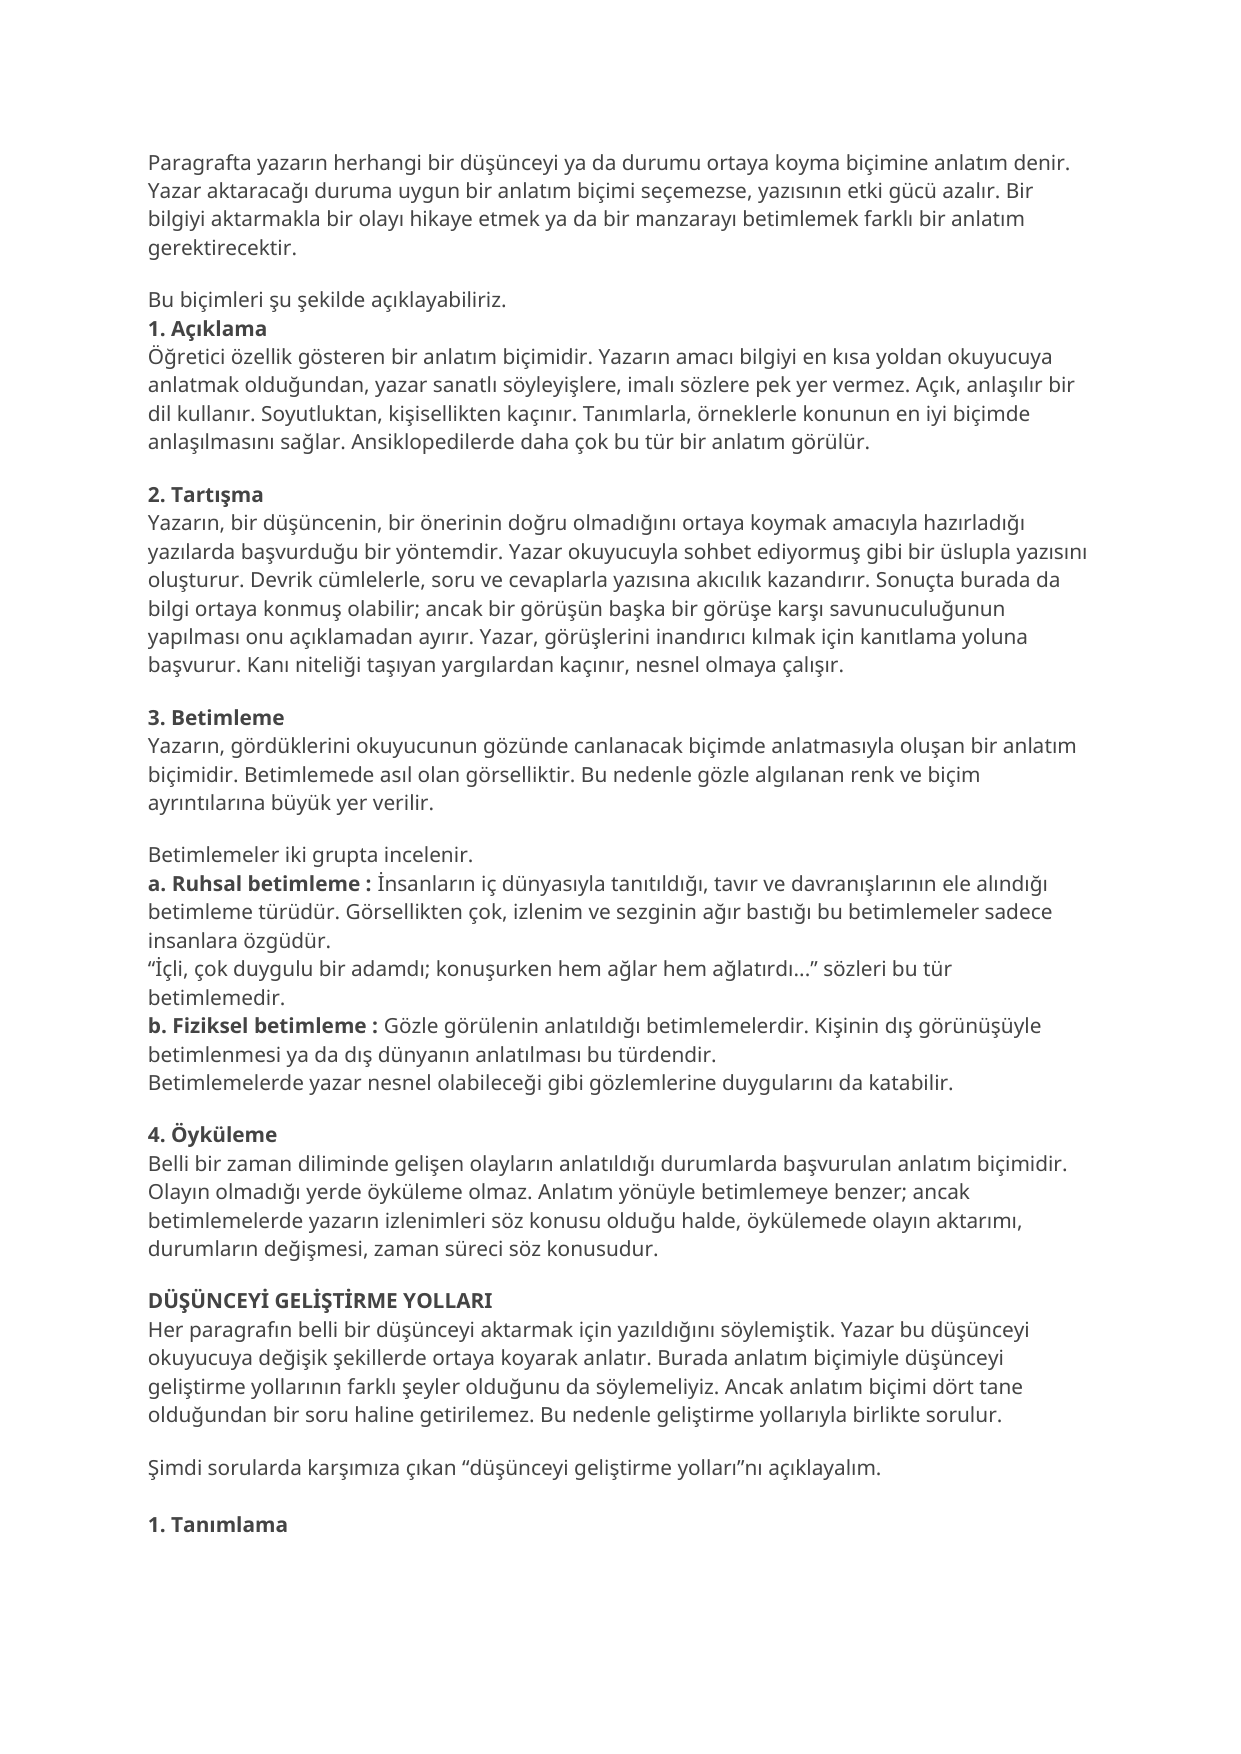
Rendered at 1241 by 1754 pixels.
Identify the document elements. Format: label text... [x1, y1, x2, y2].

text Öğretici özellik gösteren bir anlatım biçimidir. Yazarın amacı bilgiyi en kısa yoldan okuyucuya anlatmak olduğundan, yazar sanatlı söyleyişlere, imalı sözlere pek yer vermez. Açık, anlaşılır bir dil kullanır. Soyutluktan, kişisellikten kaçınır. Tanımlarla, örneklerle konunun en iyi biçimde anlaşılmasını sağlar. Ansiklopedilerde daha çok bu tür bir anlatım görülür. [148, 342, 1093, 456]
text Bu biçimleri şu şekilde açıklayabiliriz. [148, 285, 1093, 314]
text Şimdi sorularda karşımıza çıkan “düşünceyi geliştirme yolları”nı açıklayalım. [148, 1453, 1093, 1510]
text Belli bir zaman diliminde gelişen olayların anlatıldığı durumlarda başvurulan anlatım biçimidir. Olayın olmadığı yerde öyküleme olmaz. Anlatım yönüyle betimlemeye benzer; ancak betimlemelerde yazarın izlenimleri söz konusu olduğu halde, öykülemede olayın aktarımı, durumların değişmesi, zaman süreci söz konusudur. [148, 1149, 1093, 1263]
text “İçli, çok duygulu bir adamdı; konuşurken hem ağlar hem ağlatırdı...” sözleri bu tür betimlemedir. [148, 954, 1093, 1011]
text Betimlemeler iki grupta incelenir. [148, 841, 1093, 869]
text 1. Açıklama [148, 314, 1093, 342]
text Yazarın, bir düşüncenin, bir önerinin doğru olmadığını ortaya koymak amacıyla hazırladığı yazılarda başvurduğu bir yöntemdir. Yazar okuyucuyla sohbet ediyormuş gibi bir üslupla yazısını oluşturur. Devrik cümlelerle, soru ve cevaplarla yazısına akıcılık kazandırır. Sonuçta burada da bilgi ortaya konmuş olabilir; ancak bir görüşün başka bir görüşe karşı savunuculuğunun yapılması onu açıklamadan ayırır. Yazar, görüşlerini inandırıcı kılmak için kanıtlama yoluna başvurur. Kanı niteliği taşıyan yargılardan kaçınır, nesnel olmaya çalışır. [148, 508, 1093, 679]
text 2. Tartışma [148, 480, 1093, 508]
text 4. Öyküleme [148, 1121, 1093, 1149]
text 1. Tanımlama [148, 1510, 1093, 1538]
text Betimlemelerde yazar nesnel olabileceği gibi gözlemlerine duygularını da katabilir. [148, 1068, 1093, 1097]
text a. Ruhsal betimleme : İnsanların iç dünyasıyla tanıtıldığı, tavır ve davranışlarının ele alındığı betimleme türüdür. Görsellikten çok, izlenim ve sezginin ağır bastığı bu betimlemeler sadece insanlara özgüdür. [148, 869, 1093, 954]
text Yazarın, gördüklerini okuyucunun gözünde canlanacak biçimde anlatmasıyla oluşan bir anlatım biçimidir. Betimlemede asıl olan görselliktir. Bu nedenle gözle algılanan renk ve biçim ayrıntılarına büyük yer verilir. [148, 731, 1093, 817]
text 3. Betimleme [148, 703, 1093, 731]
text DÜŞÜNCEYİ GELİŞTİRME YOLLARI [148, 1287, 1093, 1315]
text Her paragrafın belli bir düşünceyi aktarmak için yazıldığını söylemiştik. Yazar bu düşünceyi okuyucuya değişik şekillerde ortaya koyarak anlatır. Burada anlatım biçimiyle düşünceyi geliştirme yollarının farklı şeyler olduğunu da söylemeliyiz. Ancak anlatım biçimi dört tane olduğundan bir soru haline getirilemez. Bu nedenle geliştirme yollarıyla birlikte sorulur. [148, 1315, 1093, 1429]
text b. Fiziksel betimleme : Gözle görülenin anlatıldığı betimlemelerdir. Kişinin dış görünüşüyle betimlenmesi ya da dış dünyanın anlatılması bu türdendir. [148, 1011, 1093, 1068]
text Paragrafta yazarın herhangi bir düşünceyi ya da durumu ortaya koyma biçimine anlatım denir. Yazar aktaracağı duruma uygun bir anlatım biçimi seçemezse, yazısının etki gücü azalır. Bir bilgiyi aktarmakla bir olayı hikaye etmek ya da bir manzarayı betimlemek farklı bir anlatım gerektirecektir. [148, 148, 1093, 261]
